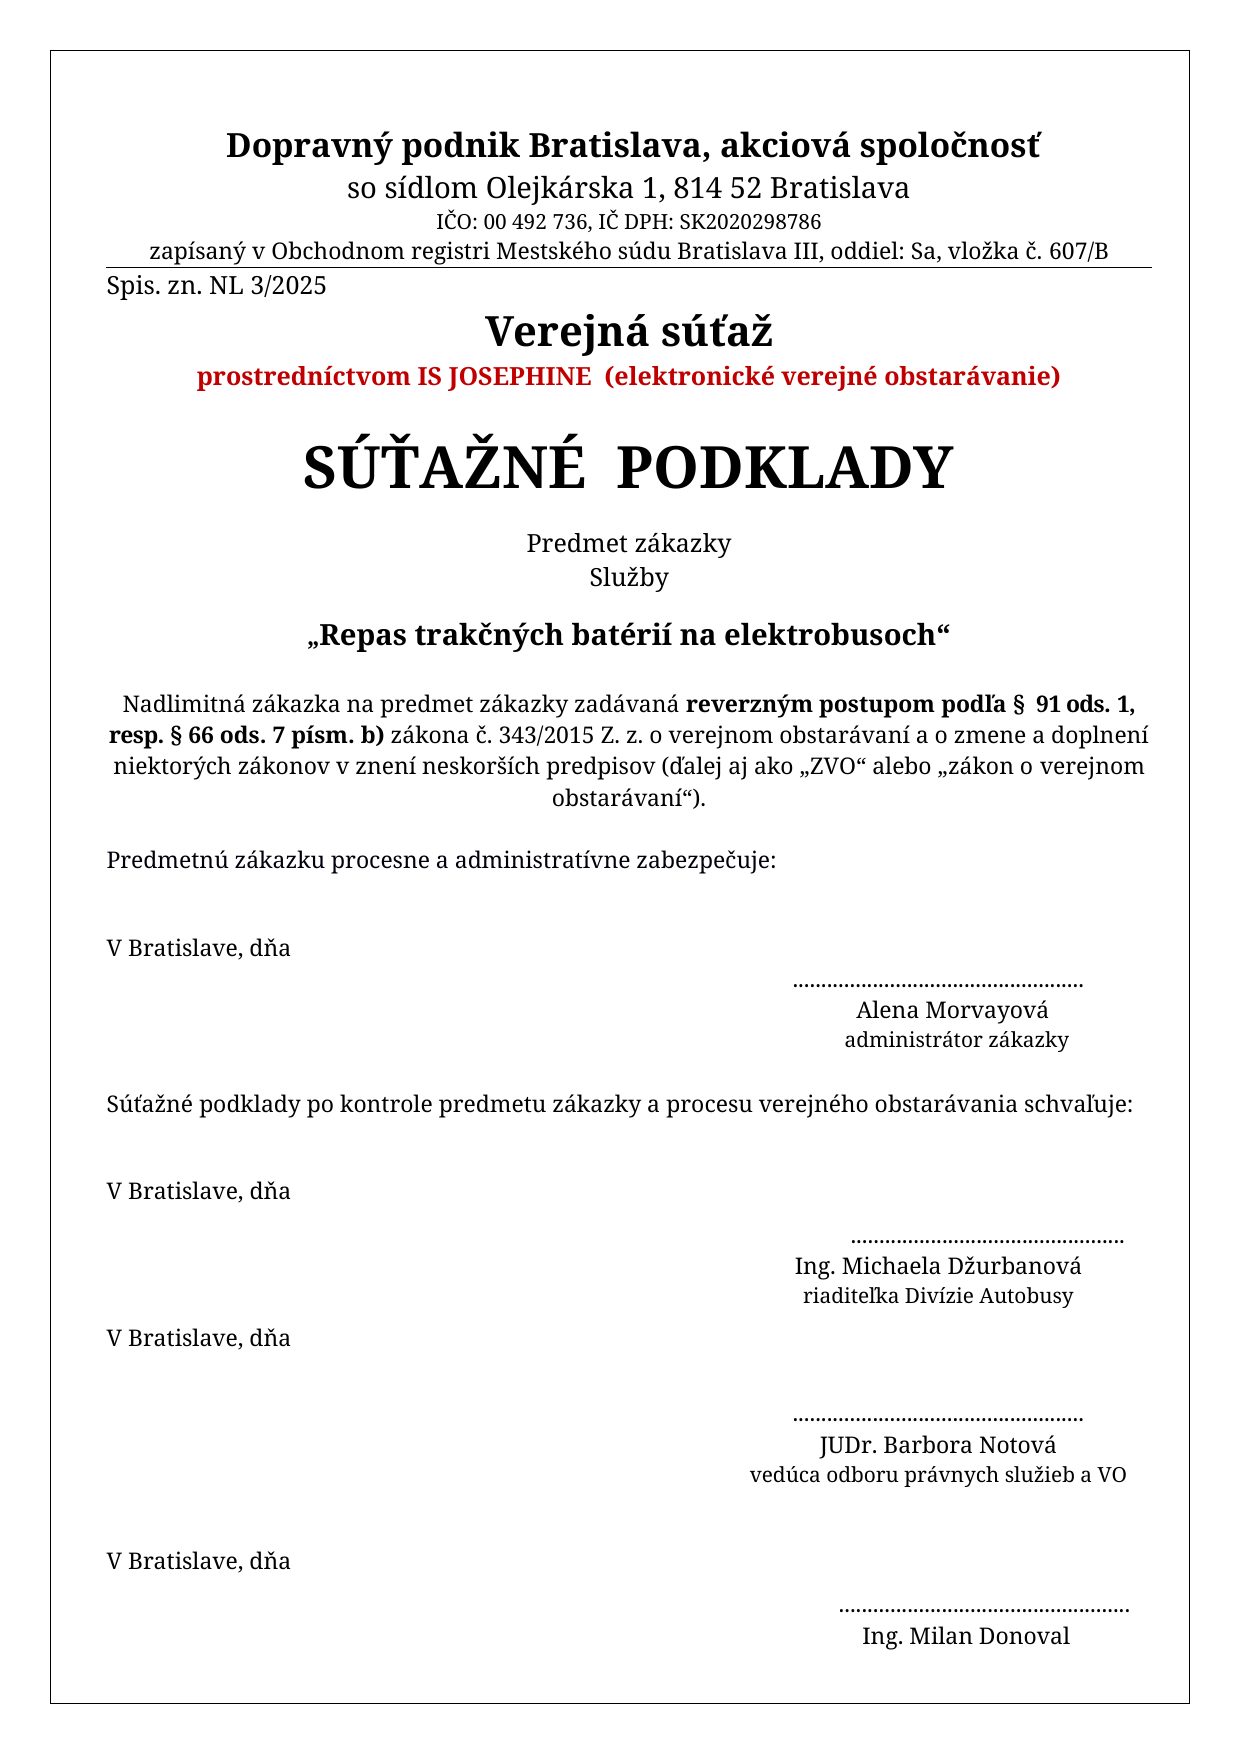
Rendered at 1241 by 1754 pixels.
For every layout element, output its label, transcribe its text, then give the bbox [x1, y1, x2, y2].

text Nadlimitná zákazka na predmet zákazky zadávaná reverzným postupom podľa § 91 ods. 1, resp. § 66 ods. 7 písm. b) zákona č. 343/2015 Z. z. o verejnom obstarávaní a o zmene a doplnení niektorých zákonov v znení neskorších predpisov (ďalej aj ako „ZVO“ alebo „zákon o verejnom obstarávaní“). [106, 688, 1152, 813]
text V Bratislave, dňa [106, 1544, 1152, 1576]
text ................................................... [725, 963, 1152, 994]
text Ing. Michaela Džurbanová [725, 1250, 1152, 1281]
text V Bratislave, dňa [106, 1175, 1152, 1206]
text „Repas trakčných batérií na elektrobusoch“ [106, 614, 1152, 654]
text ................................................... [106, 1588, 1152, 1619]
text ................................................ [106, 1219, 1152, 1250]
text Služby [106, 560, 1152, 594]
text Súťažné podklady po kontrole predmetu zákazky a procesu verejného obstarávania schvaľuje: [106, 1088, 1152, 1119]
text JUDr. Barbora Notová [725, 1429, 1152, 1460]
text zapísaný v Obchodnom registri Mestského súdu Bratislava III, oddiel: Sa, vložka č. 607/B [106, 235, 1152, 267]
text administrátor zákazky [725, 1025, 1152, 1054]
text V Bratislave, dňa [106, 1322, 1152, 1354]
text Ing. Milan Donoval [106, 1619, 1152, 1651]
text prostredníctvom IS JOSEPHINE (elektronické verejné obstarávanie) [106, 358, 1152, 392]
text so sídlom Olejkárska 1, 814 52 Bratislava [106, 167, 1152, 207]
text Dopravný podnik Bratislava, akciová spoločnosť [106, 122, 1152, 167]
text vedúca odboru právnych služieb a VO [725, 1460, 1152, 1488]
text Alena Morvayová [725, 994, 1152, 1025]
text Predmetnú zákazku procesne a administratívne zabezpečuje: [106, 844, 1152, 875]
text IČO: 00 492 736, IČ DPH: SK2020298786 [106, 207, 1152, 235]
text Predmet zákazky [106, 526, 1152, 560]
text Verejná súťaž [106, 302, 1152, 358]
text Spis. zn. NL 3/2025 [106, 268, 1152, 302]
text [725, 1397, 1152, 1429]
text V Bratislave, dňa [106, 931, 1152, 963]
text SÚŤAŽNÉ PODKLADY [106, 427, 1152, 506]
text riaditeľka Divízie Autobusy [725, 1281, 1152, 1310]
